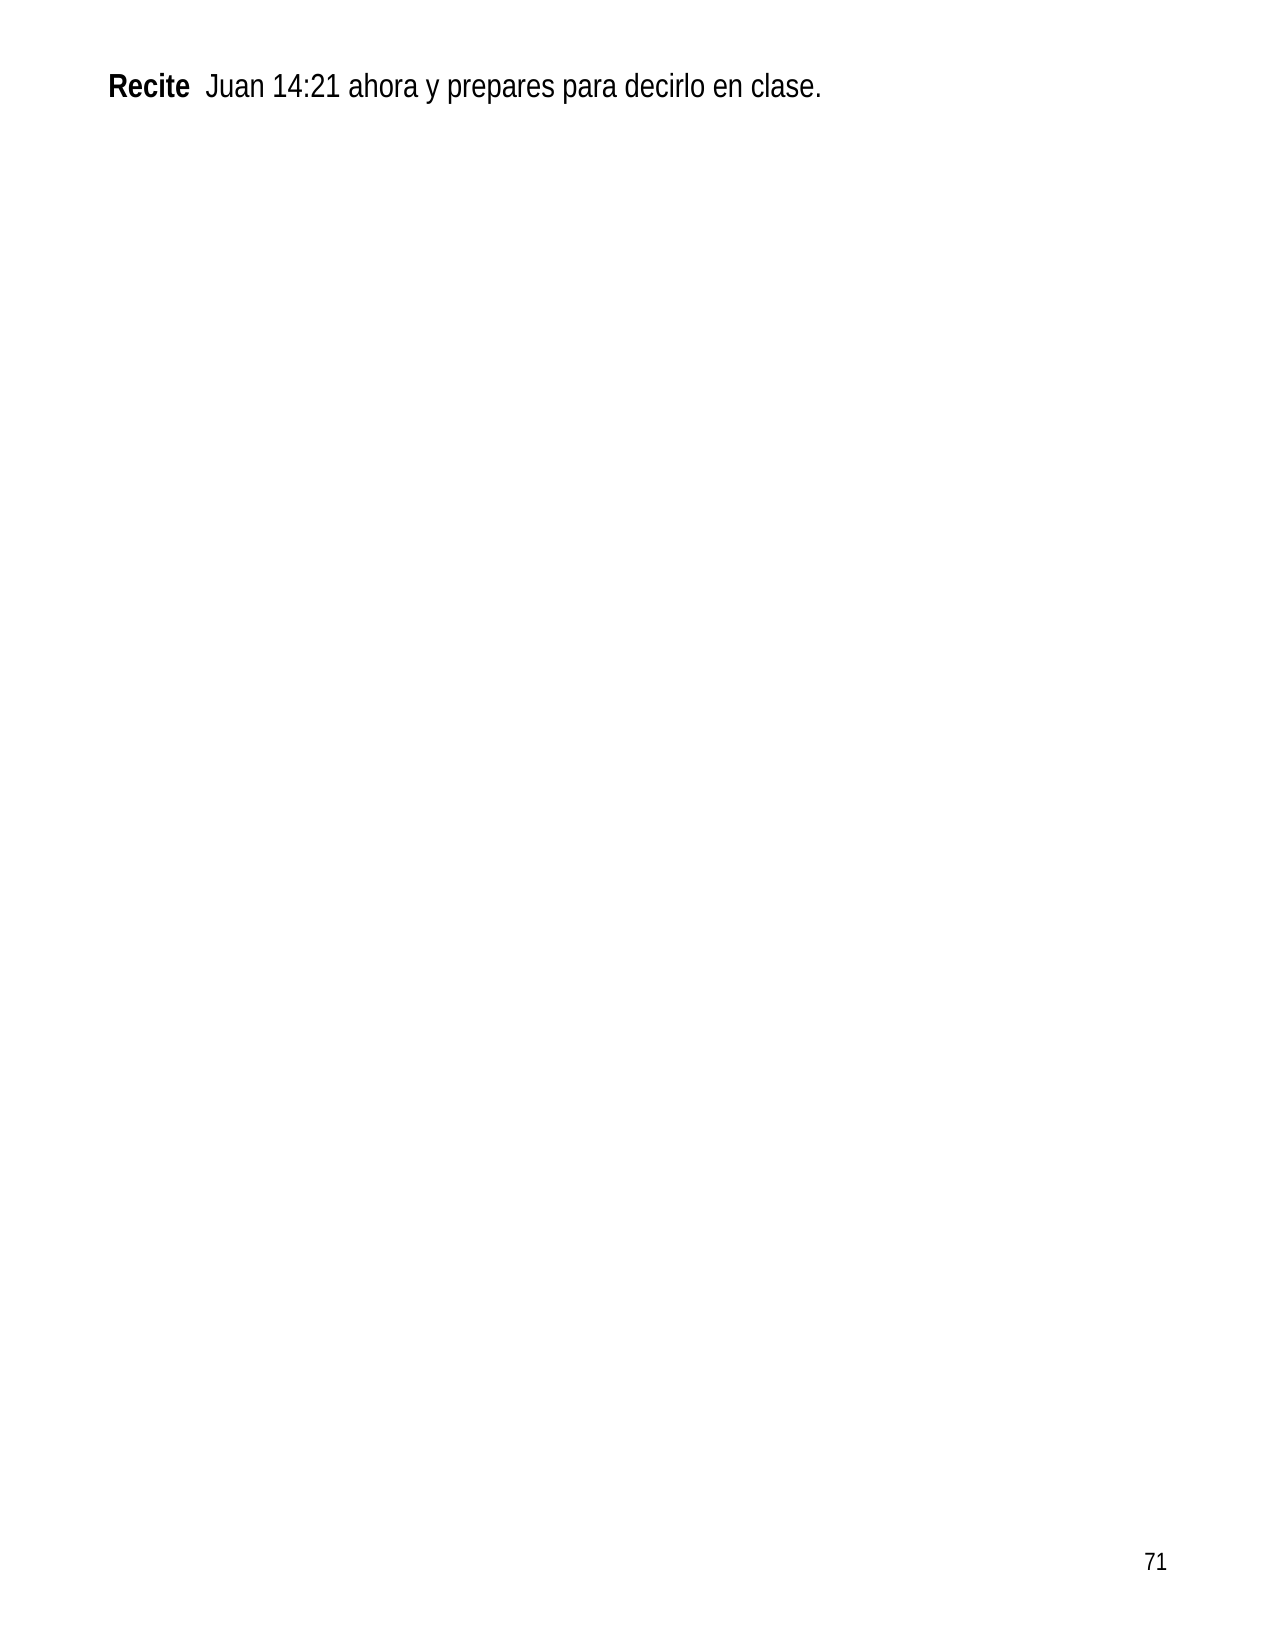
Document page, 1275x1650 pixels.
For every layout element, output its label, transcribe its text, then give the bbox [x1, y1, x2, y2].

text Recite Juan 14:21 ahora y prepares para decirlo en clase. [108, 66, 1167, 104]
